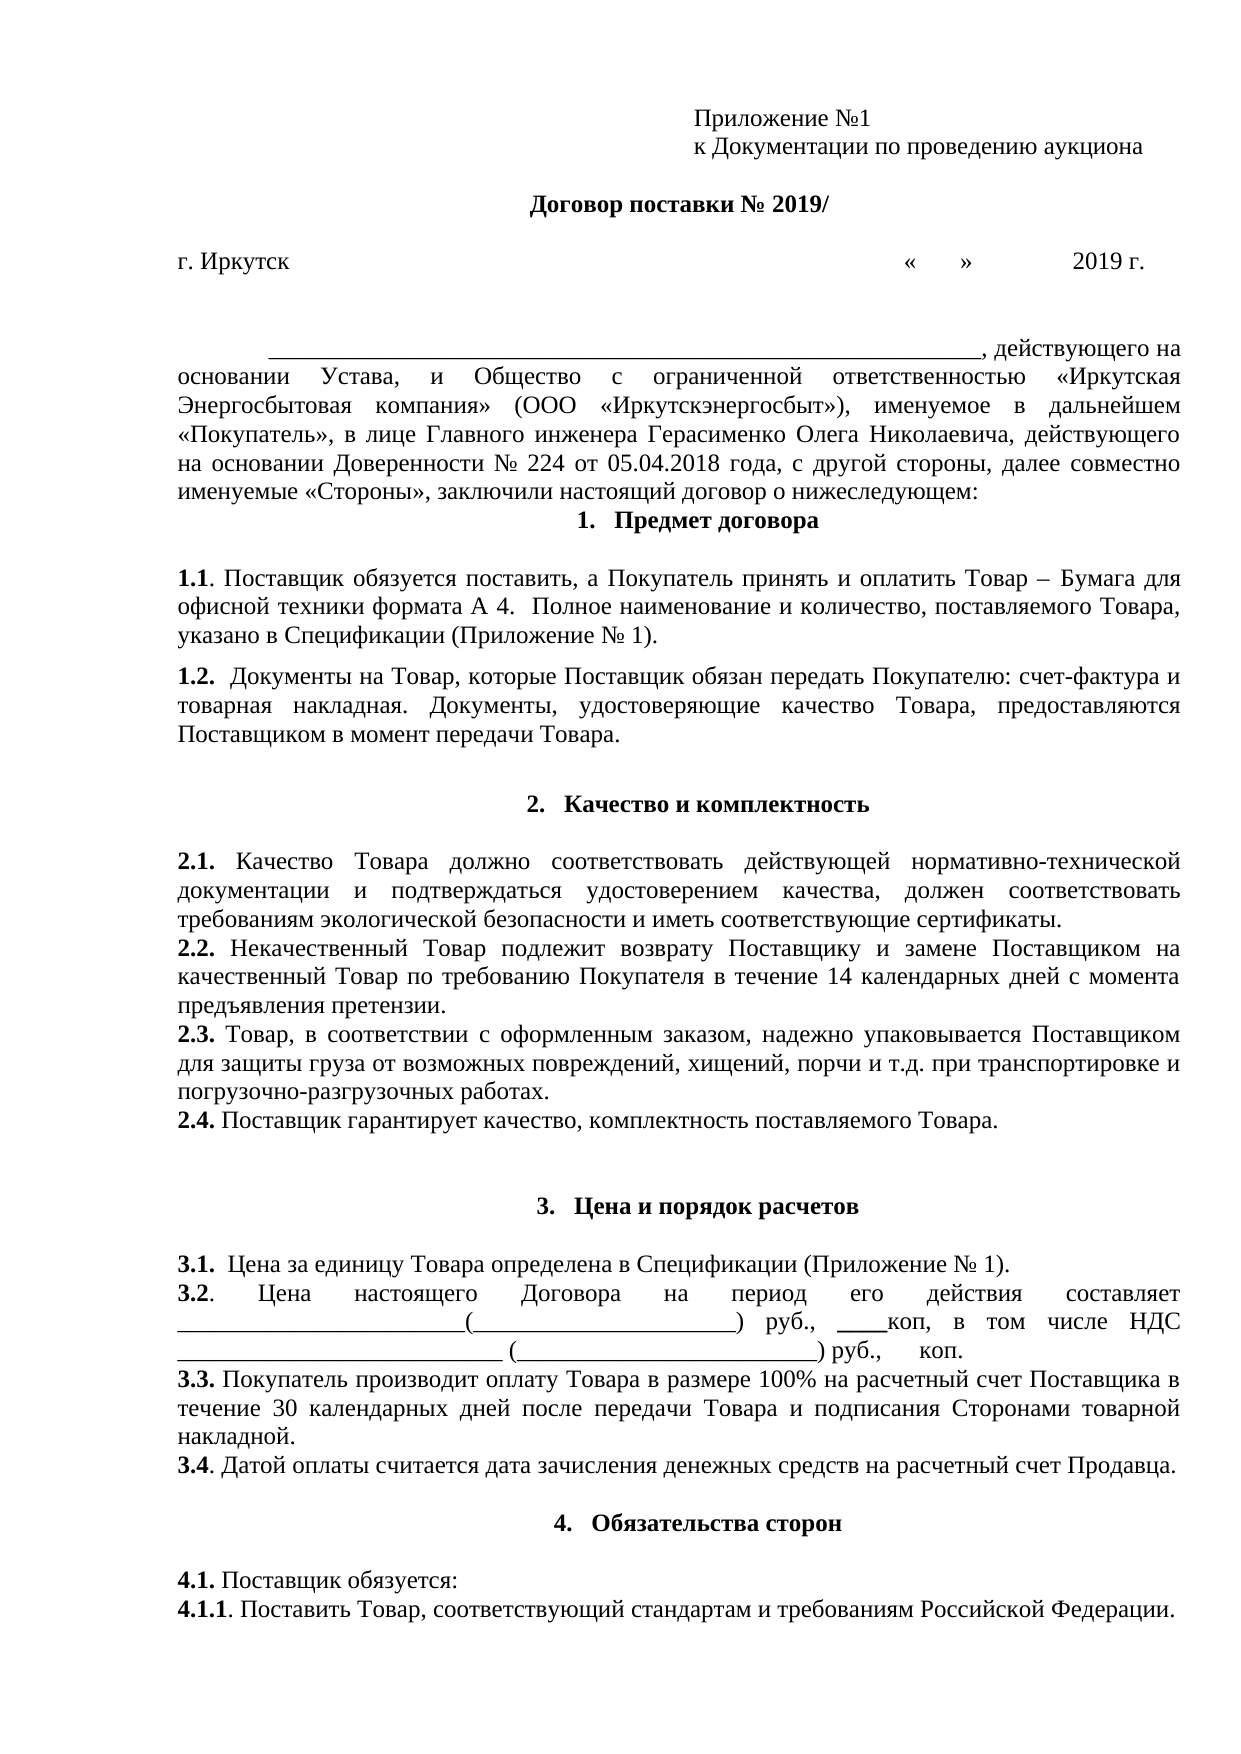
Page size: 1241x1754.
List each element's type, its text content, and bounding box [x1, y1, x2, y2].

text 3.2. Цена настоящего Договора на период его действия составляет _______________________(_____________________) руб., ____коп, в том числе НДС __________________________ (________________________) руб., коп. [177, 1278, 1181, 1364]
text 2.1. Качество Товара должно соответствовать действующей нормативно-технической документации и подтверждаться удостоверением качества, должен соответствовать требованиям экологической безопасности и иметь соответствующие сертификаты. [177, 846, 1181, 933]
text Договор поставки № 2019/ [177, 189, 1181, 218]
text 1.1. Поставщик обязуется поставить, а Покупатель принять и оплатить Товар – Бумага для офисной техники формата А 4. Полное наименование и количество, поставляемого Товара, указано в Спецификации (Приложение № 1). [177, 563, 1181, 649]
text 2.3. Товар, в соответствии с оформленным заказом, надежно упаковывается Поставщиком для защиты груза от возможных повреждений, хищений, порчи и т.д. при транспортировке и погрузочно-разгрузочных работах. [177, 1019, 1181, 1105]
list Цена и порядок расчетов [215, 1191, 1181, 1220]
text 2.2. Некачественный Товар подлежит возврату Поставщику и замене Поставщиком на качественный Товар по требованию Покупателя в течение 14 календарных дней с момента предъявления претензии. [177, 933, 1181, 1019]
text _________________________________________________________, действующего на основании Устава, и Общество с ограниченной ответственностью «Иркутская Энергосбытовая компания» (ООО «Иркутскэнергосбыт»), именуемое в дальнейшем «Покупатель», в лице Главного инженера Герасименко Олега Николаевича, действующего на основании Доверенности № 224 от 05.04.2018 года, с другой стороны, далее совместно именуемые «Стороны», заключили настоящий договор о нижеследующем: [177, 333, 1181, 505]
text 4.1. Поставщик обязуется: [177, 1565, 1181, 1594]
text г. Иркутск « » 2019 г. [177, 246, 1181, 275]
text 2.4. Поставщик гарантирует качество, комплектность поставляемого Товара. [177, 1105, 1181, 1134]
text 3.1. Цена за единицу Товара определена в Спецификации (Приложение № 1). [177, 1249, 1181, 1278]
text 3.4. Датой оплаты считается дата зачисления денежных средств на расчетный счет Продавца. [177, 1450, 1181, 1479]
text 3.3. Покупатель производит оплату Товара в размере 100% на расчетный счет Поставщика в течение 30 календарных дней после передачи Товара и подписания Сторонами товарной накладной. [177, 1364, 1181, 1450]
text к Документации по проведению аукциона [693, 131, 1181, 160]
list Качество и комплектность [215, 789, 1181, 818]
text Приложение №1 [693, 103, 1181, 131]
list Предмет договора [215, 505, 1181, 563]
text 4.1.1. Поставить Товар, соответствующий стандартам и требованиям Российской Федерации. [177, 1594, 1181, 1623]
list Обязательства сторон [215, 1508, 1181, 1536]
text 1.2. Документы на Товар, которые Поставщик обязан передать Покупателю: счет-фактура и товарная накладная. Документы, удостоверяющие качество Товара, предоставляются Поставщиком в момент передачи Товара. [177, 661, 1181, 748]
